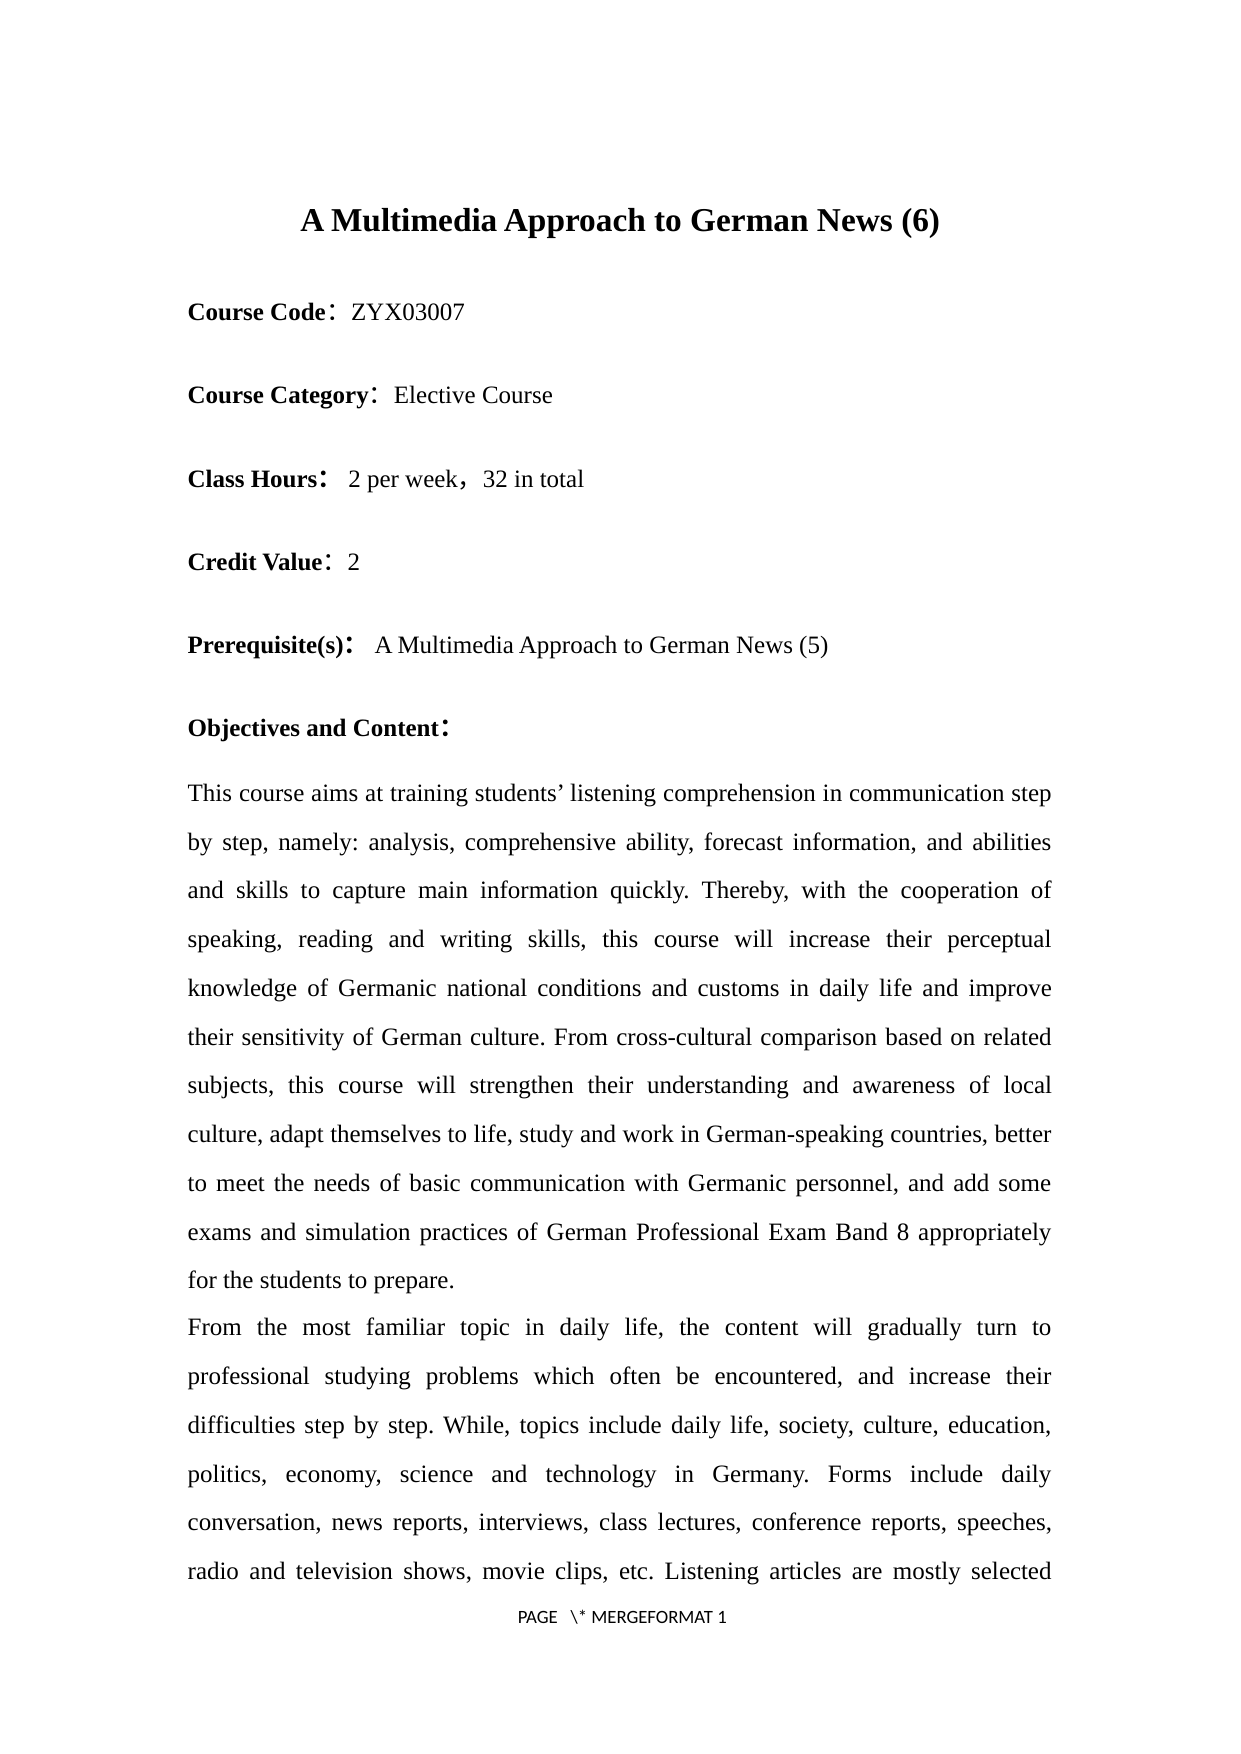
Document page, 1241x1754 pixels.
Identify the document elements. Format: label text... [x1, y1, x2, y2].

text Prerequisite(s)： A Multimedia Approach to German News (5) [187, 610, 1053, 675]
text Class Hours： 2 per week，32 in total [187, 444, 1053, 509]
text Course Code：ZYX03007 [187, 277, 1053, 342]
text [187, 1311, 1053, 1587]
text Course Category：Elective Course [187, 361, 1053, 426]
text A Multimedia Approach to German News (6) [187, 187, 1053, 252]
text Credit Value：2 [187, 527, 1053, 592]
text This course aims at training students’ listening comprehension in communication step by step, namely: analysis, comprehensive ability, forecast information, and abilities and skills to capture main information quickly. Thereby, with the cooperation of speaking, reading and writing skills, this course will increase their perceptual knowledge of Germanic national conditions and customs in daily life and improve their sensitivity of German culture. From cross-cultural comparison based on related subjects, this course will strengthen their understanding and awareness of local culture, adapt themselves to life, study and work in German-speaking countries, better to meet the needs of basic communication with Germanic personnel, and add some exams and simulation practices of German Professional Exam Band 8 appropriately for the students to prepare. [187, 776, 1053, 1296]
text Objectives and Content： [187, 693, 1053, 758]
